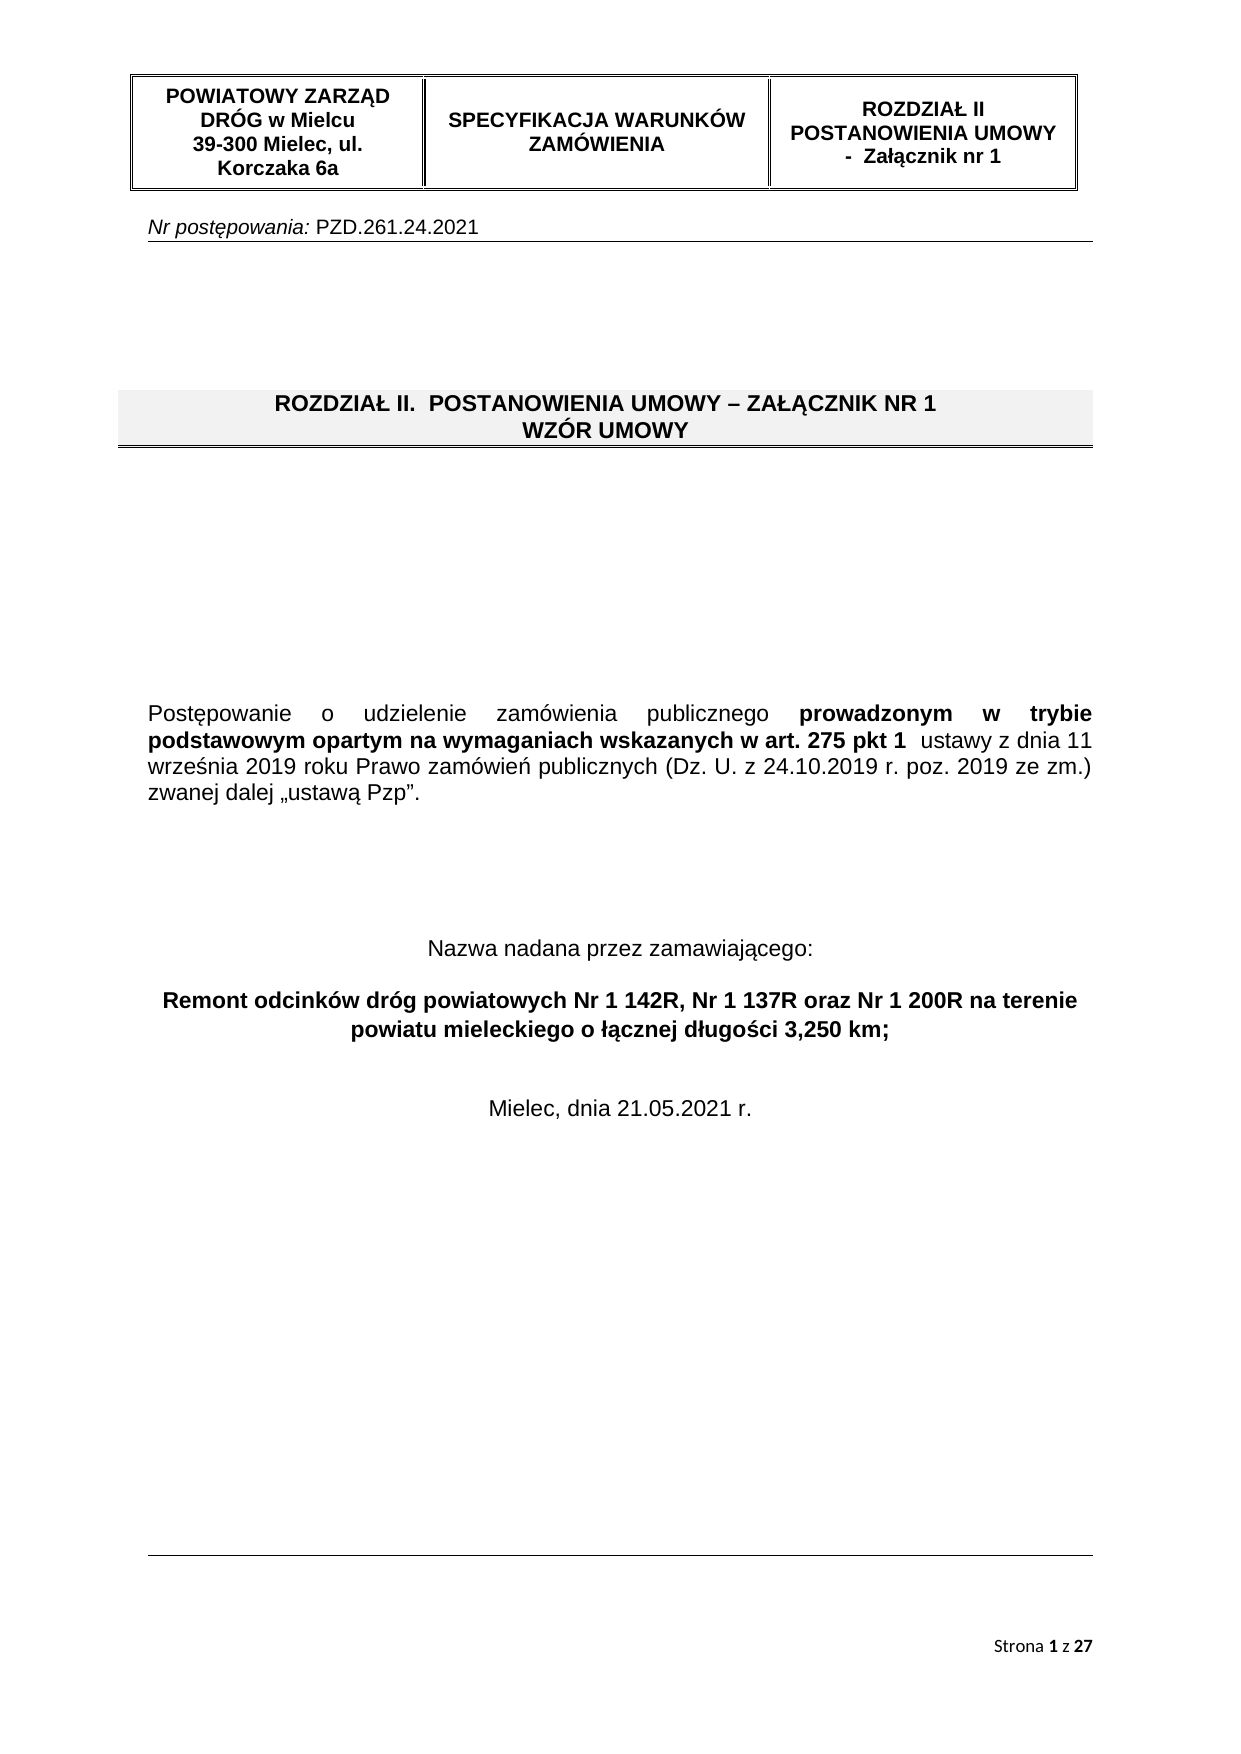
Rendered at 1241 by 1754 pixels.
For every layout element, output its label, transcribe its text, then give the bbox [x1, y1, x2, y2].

text Nazwa nadana przez zamawiającego: [148, 935, 1093, 961]
text Remont odcinków dróg powiatowych Nr 1 142R, Nr 1 137R oraz Nr 1 200R na terenie powiatu mieleckiego o łącznej długości 3,250 km; [148, 987, 1093, 1043]
text Mielec, dnia 21.05.2021 r. [148, 1095, 1093, 1122]
text ROZDZIAŁ II. POSTANOWIENIA UMOWY – ZAŁĄCZNIK NR 1 [118, 390, 1093, 417]
text WZÓR UMOWY [118, 417, 1093, 445]
text Postępowanie o udzielenie zamówienia publicznego prowadzonym w trybie podstawowym opartym na wymaganiach wskazanych w art. 275 pkt 1 ustawy z dnia 11 września 2019 roku Prawo zamówień publicznych (Dz. U. z 24.10.2019 r. poz. 2019 ze zm.) zwanej dalej „ustawą Pzp”. [148, 700, 1093, 806]
